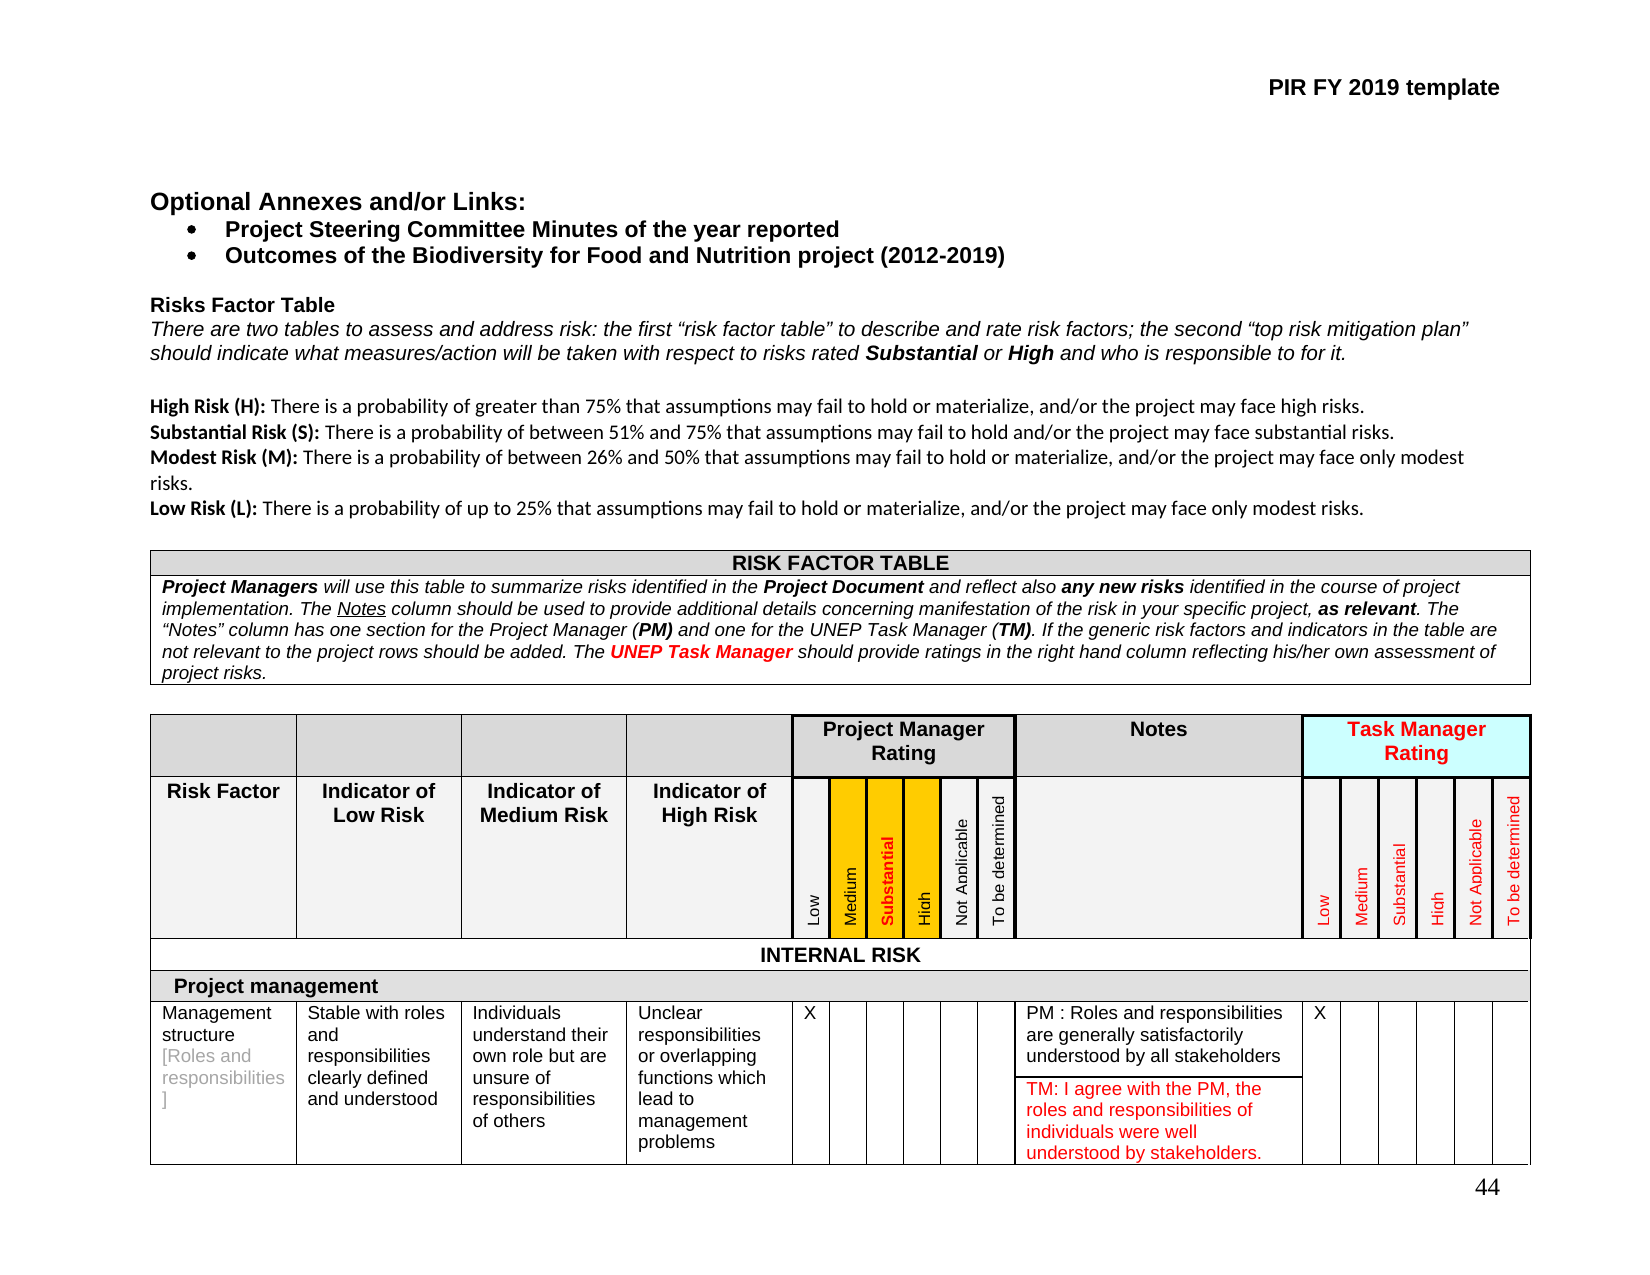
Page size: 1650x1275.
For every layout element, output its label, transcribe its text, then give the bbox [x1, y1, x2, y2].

table_cell High [905, 779, 939, 938]
table_cell Low [1304, 779, 1339, 938]
table_cell [830, 1002, 866, 1164]
list Outcomes of the Biodiversity for Food and Nutrition project (2012-2019) [187, 242, 1500, 269]
table_cell To be determined [979, 779, 1013, 938]
table_cell [1417, 1002, 1454, 1164]
list Project Steering Committee Minutes of the year reported [187, 216, 1500, 242]
text Optional Annexes and/or Links: [150, 187, 1500, 216]
table_cell High [1418, 779, 1453, 938]
text There are two tables to assess and address risk: the first “risk factor table” to describe and rate risk factors; the second “top risk mitigation plan” should indicate what measures/action will be taken with respect to risks rated Substantial or High and who is responsible to for it. [150, 317, 1500, 364]
table_header [151, 715, 296, 776]
table_header RISK FACTOR TABLE [151, 551, 1530, 575]
table_cell Medium [1342, 779, 1377, 938]
table_cell [1017, 777, 1301, 938]
table_cell [904, 1002, 940, 1164]
table_cell Not Applicable [1456, 779, 1491, 938]
table_cell Indicator of High Risk [627, 777, 791, 938]
table_cell PM : Roles and responsibilities are generally satisfactorily understood by all stakeholders [1016, 1002, 1302, 1076]
table_cell Risk Factor [151, 777, 296, 938]
table_cell Indicator of Medium Risk [462, 777, 626, 938]
table_cell X [1303, 1002, 1340, 1164]
table_cell X [793, 1002, 829, 1164]
table_header Project Manager Rating [794, 717, 1013, 776]
table_header Task Manager Rating [1304, 717, 1529, 776]
table_cell [1493, 1001, 1530, 1164]
table_cell Low [794, 779, 828, 938]
table_cell Not Applicable [942, 779, 976, 938]
table_cell Substantial [868, 779, 902, 938]
table_cell [1341, 1002, 1378, 1164]
table_cell Project Managers will use this table to summarize risks identified in the Project Document and reflect also any new risks identified in the course of project implementation. The Notes column should be used to provide additional details concerning manifestation of the risk in your specific project, as relevant. The “Notes” column has one section for the Project Manager (PM) and one for the UNEP Task Manager (TM). If the generic risk factors and indicators in the table are not relevant to the project rows should be added. The UNEP Task Manager should provide ratings in the right hand column reflecting his/her own assessment of project risks. [151, 576, 1530, 684]
table_cell Indicator of Low Risk [297, 777, 461, 938]
table_header [627, 715, 791, 776]
table_cell [978, 1002, 1014, 1164]
table_header [297, 715, 461, 776]
table_cell Medium [831, 779, 865, 938]
table_cell Unclear responsibilities or overlapping functions which lead to management problems [627, 1002, 792, 1164]
text Risks Factor Table [150, 293, 1500, 317]
table_cell [1379, 1002, 1416, 1164]
text High Risk (H): There is a probability of greater than 75% that assumptions may fail to hold or materialize, and/or the project may face high risks. Substantial Risk (S): There is a probability of between 51% and 75% that assumptions may fail to hold and/or the project may face substantial risks. Modest Risk (M): There is a probability of between 26% and 50% that assumptions may fail to hold or materialize, and/or the project may face only modest risks. Low Risk (L): There is a probability of up to 25% that assumptions may fail to hold or materialize, and/or the project may face only modest risks. [150, 394, 1500, 521]
table_header Notes [1017, 715, 1301, 776]
table_cell Substantial [1380, 779, 1415, 938]
table_cell Stable with roles and responsibilities clearly defined and understood [297, 1002, 461, 1164]
table_cell [867, 1002, 903, 1164]
table_cell INTERNAL RISK [151, 938, 1530, 969]
table_cell [1455, 1002, 1492, 1164]
table_cell To be determined [1494, 779, 1529, 938]
table_cell Individuals understand their own role but are unsure of responsibilities of others [462, 1002, 626, 1164]
table_cell TM: I agree with the PM, the roles and responsibilities of individuals were well understood by stakeholders. [1016, 1078, 1302, 1164]
table_header [462, 715, 626, 776]
table_cell [941, 1002, 977, 1164]
table_cell Project management [151, 970, 1530, 1001]
table_cell Management structure [Roles and responsibilities] [151, 1002, 296, 1164]
